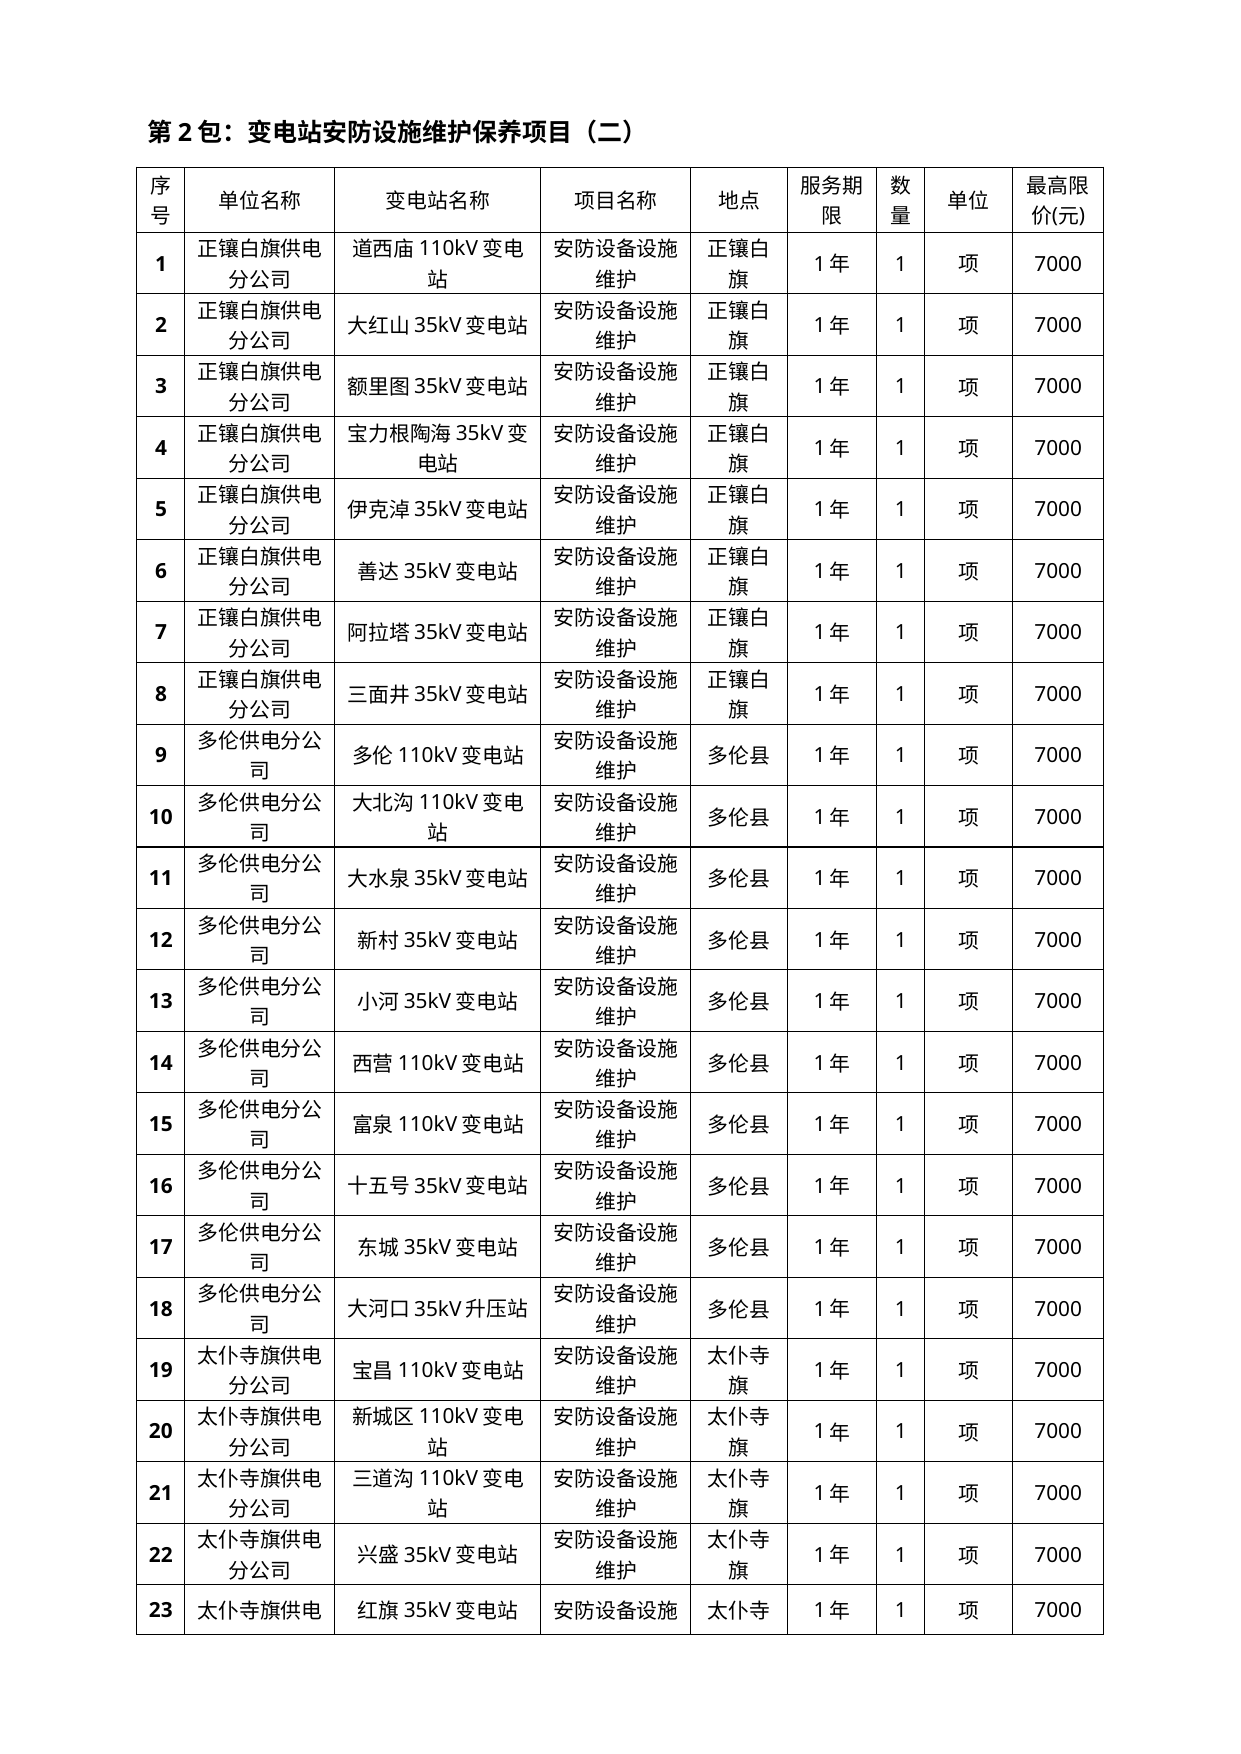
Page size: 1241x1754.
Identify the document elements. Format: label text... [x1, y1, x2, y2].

table_cell 22 [137, 1524, 184, 1584]
table_cell 1年 [788, 1585, 876, 1634]
table_cell 9 [137, 725, 184, 785]
table_cell 11 [137, 848, 184, 908]
table_cell 1年 [788, 294, 876, 354]
table_cell 正镶白旗供电分公司 [185, 663, 334, 723]
table_header 序号 [137, 168, 184, 232]
table_cell 额里图35kV变电站 [335, 356, 540, 416]
table_cell 1 [877, 294, 924, 354]
table_cell 1 [877, 1278, 924, 1338]
table_cell 1 [877, 602, 924, 662]
table_cell 新村35kV变电站 [335, 909, 540, 969]
text 第2包：变电站安防设施维护保养项目（二） [148, 112, 1092, 148]
table_cell 1年 [788, 970, 876, 1031]
table_cell 1年 [788, 1278, 876, 1338]
table_cell 7000 [1013, 479, 1103, 539]
table_cell 宝力根陶海35kV变电站 [335, 417, 540, 478]
table_cell 7000 [1013, 294, 1103, 354]
table_cell 太仆寺旗 [691, 1462, 787, 1523]
table_cell 7000 [1013, 1155, 1103, 1215]
table_cell 多伦县 [691, 1216, 787, 1277]
table_cell 安防设备设施维护 [541, 602, 690, 662]
table_cell 7000 [1013, 909, 1103, 969]
table_cell 7000 [1013, 602, 1103, 662]
table_cell 16 [137, 1155, 184, 1215]
table_cell 多伦供电分公司 [185, 725, 334, 785]
table_cell 项 [925, 1339, 1012, 1399]
table_cell 多伦县 [691, 1032, 787, 1092]
table_cell 7000 [1013, 540, 1103, 601]
table_cell 十五号35kV变电站 [335, 1155, 540, 1215]
table_header 项目名称 [541, 168, 690, 232]
table_cell 7000 [1013, 233, 1103, 293]
table_cell 12 [137, 909, 184, 969]
table_cell 项 [925, 1278, 1012, 1338]
table_cell 7000 [1013, 1093, 1103, 1154]
table_cell 安防设备设施维护 [541, 1278, 690, 1338]
table_cell 项 [925, 1093, 1012, 1154]
table_cell 23 [137, 1585, 184, 1634]
table_cell 项 [925, 1585, 1012, 1634]
table_cell 安防设备设施维护 [541, 1093, 690, 1154]
table_cell 1年 [788, 725, 876, 785]
table_cell 东城35kV变电站 [335, 1216, 540, 1277]
table_cell 多伦县 [691, 725, 787, 785]
table_cell 项 [925, 1462, 1012, 1523]
table_cell 正镶白旗供电分公司 [185, 356, 334, 416]
table_cell 1 [877, 970, 924, 1031]
table_cell 多伦供电分公司 [185, 1278, 334, 1338]
table_cell 安防设备设施维护 [541, 725, 690, 785]
table_cell 项 [925, 1216, 1012, 1277]
table_cell 正镶白旗供电分公司 [185, 479, 334, 539]
table_cell 7000 [1013, 663, 1103, 723]
table_cell 太仆寺旗 [691, 1401, 787, 1461]
table_cell 大红山35kV变电站 [335, 294, 540, 354]
table_cell 项 [925, 1032, 1012, 1092]
table_cell 多伦供电分公司 [185, 1093, 334, 1154]
table_cell 多伦县 [691, 1155, 787, 1215]
table_cell 兴盛35kV变电站 [335, 1524, 540, 1584]
table_cell 1 [877, 725, 924, 785]
table_cell 安防设备设施维护 [541, 479, 690, 539]
table_cell 1 [877, 1462, 924, 1523]
table_cell 红旗35kV变电站 [335, 1585, 540, 1634]
table_cell 太仆寺旗 [691, 1524, 787, 1584]
table_cell 项 [925, 848, 1012, 908]
table_cell 项 [925, 356, 1012, 416]
table_cell 1年 [788, 1401, 876, 1461]
table_cell 太仆寺旗 [691, 1585, 787, 1634]
table_cell 15 [137, 1093, 184, 1154]
table_cell 7000 [1013, 725, 1103, 785]
table_cell 正镶白旗供电分公司 [185, 602, 334, 662]
table_cell 7000 [1013, 417, 1103, 478]
table_cell 1 [877, 1032, 924, 1092]
table_cell 7000 [1013, 1524, 1103, 1584]
table_cell 富泉110kV变电站 [335, 1093, 540, 1154]
table_cell 1 [877, 1401, 924, 1461]
table_cell 项 [925, 1524, 1012, 1584]
table_cell 7000 [1013, 786, 1103, 846]
table_cell 多伦供电分公司 [185, 970, 334, 1031]
table_cell 项 [925, 233, 1012, 293]
table_cell 安防设备设施维护 [541, 233, 690, 293]
table_cell 安防设备设施维护 [541, 909, 690, 969]
table_cell 安防设备设施维护 [541, 1155, 690, 1215]
table_cell 多伦县 [691, 909, 787, 969]
table_cell 多伦县 [691, 848, 787, 908]
table_cell 正镶白旗供电分公司 [185, 233, 334, 293]
table_cell 1 [877, 233, 924, 293]
table_cell 1年 [788, 1339, 876, 1399]
table_cell 7000 [1013, 1585, 1103, 1634]
table_cell 正镶白旗 [691, 294, 787, 354]
table_cell 1 [137, 233, 184, 293]
table_cell 1年 [788, 1524, 876, 1584]
table_cell 太仆寺旗供电分公司 [185, 1462, 334, 1523]
table_cell 7000 [1013, 970, 1103, 1031]
table_cell 正镶白旗 [691, 663, 787, 723]
table_cell 1 [877, 1339, 924, 1399]
table_cell 7000 [1013, 1278, 1103, 1338]
table_cell 多伦供电分公司 [185, 786, 334, 846]
table_cell 1年 [788, 1462, 876, 1523]
table_cell 1 [877, 479, 924, 539]
table_cell 伊克淖35kV变电站 [335, 479, 540, 539]
table_cell 13 [137, 970, 184, 1031]
table_cell 项 [925, 725, 1012, 785]
table_cell 太仆寺旗供电分公司 [185, 1401, 334, 1461]
table_cell 1 [877, 786, 924, 846]
table_cell 1 [877, 1524, 924, 1584]
table_cell 道西庙110kV变电站 [335, 233, 540, 293]
table_cell 安防设备设施维护 [541, 294, 690, 354]
table_cell 多伦110kV变电站 [335, 725, 540, 785]
table_cell 多伦县 [691, 970, 787, 1031]
table_cell 安防设备设施维护 [541, 663, 690, 723]
table_cell 5 [137, 479, 184, 539]
table_cell 三面井35kV变电站 [335, 663, 540, 723]
table_cell 21 [137, 1462, 184, 1523]
table_cell 多伦县 [691, 1278, 787, 1338]
table_cell 1 [877, 1216, 924, 1277]
table_cell 7 [137, 602, 184, 662]
table_cell 1年 [788, 417, 876, 478]
table_header 单位名称 [185, 168, 334, 232]
table_cell 7000 [1013, 1462, 1103, 1523]
table_cell 项 [925, 294, 1012, 354]
table_cell 1年 [788, 909, 876, 969]
table_cell 新城区110kV变电站 [335, 1401, 540, 1461]
table_cell 正镶白旗供电分公司 [185, 540, 334, 601]
table_cell 小河35kV变电站 [335, 970, 540, 1031]
table_cell 项 [925, 479, 1012, 539]
table_cell 安防设备设施维护 [541, 1524, 690, 1584]
table_cell 宝昌110kV变电站 [335, 1339, 540, 1399]
table_cell 1年 [788, 663, 876, 723]
table_cell 7000 [1013, 1032, 1103, 1092]
table_cell 太仆寺旗供电分公司 [185, 1339, 334, 1399]
table_cell 1年 [788, 1216, 876, 1277]
table_cell 太仆寺旗供电分公司 [185, 1524, 334, 1584]
table_cell 3 [137, 356, 184, 416]
table_cell 4 [137, 417, 184, 478]
table_cell 7000 [1013, 1216, 1103, 1277]
table_cell 安防设备设施维护 [541, 1339, 690, 1399]
table_cell 安防设备设施维护 [541, 1585, 690, 1634]
table_cell 2 [137, 294, 184, 354]
table_cell 1年 [788, 540, 876, 601]
table_cell 10 [137, 786, 184, 846]
table_cell 18 [137, 1278, 184, 1338]
table_cell 多伦供电分公司 [185, 909, 334, 969]
table_cell 17 [137, 1216, 184, 1277]
table_cell 1年 [788, 602, 876, 662]
table_cell 1年 [788, 1093, 876, 1154]
table_cell 1年 [788, 479, 876, 539]
table_cell 安防设备设施维护 [541, 1401, 690, 1461]
table_cell 安防设备设施维护 [541, 356, 690, 416]
table_cell 项 [925, 909, 1012, 969]
table_cell 太仆寺旗供电分公司 [185, 1585, 334, 1634]
table_cell 项 [925, 540, 1012, 601]
table_cell 安防设备设施维护 [541, 417, 690, 478]
table_cell 三道沟110kV变电站 [335, 1462, 540, 1523]
table_cell 20 [137, 1401, 184, 1461]
table_cell 1 [877, 1155, 924, 1215]
table_cell 安防设备设施维护 [541, 970, 690, 1031]
table_cell 1 [877, 1585, 924, 1634]
table_cell 多伦供电分公司 [185, 848, 334, 908]
table_cell 1 [877, 356, 924, 416]
table_cell 安防设备设施维护 [541, 1462, 690, 1523]
table_cell 1年 [788, 848, 876, 908]
table_cell 安防设备设施维护 [541, 540, 690, 601]
table_cell 1年 [788, 233, 876, 293]
table_cell 项 [925, 1155, 1012, 1215]
table_header 数量 [877, 168, 924, 232]
table_cell 1 [877, 663, 924, 723]
table_cell 19 [137, 1339, 184, 1399]
table_cell 7000 [1013, 356, 1103, 416]
table_cell 太仆寺旗 [691, 1339, 787, 1399]
table_cell 正镶白旗供电分公司 [185, 417, 334, 478]
table_cell 7000 [1013, 1401, 1103, 1461]
table_cell 多伦县 [691, 1093, 787, 1154]
table_cell 项 [925, 602, 1012, 662]
table_cell 安防设备设施维护 [541, 848, 690, 908]
table_cell 1年 [788, 1155, 876, 1215]
table_header 地点 [691, 168, 787, 232]
table_cell 1 [877, 417, 924, 478]
table_cell 多伦供电分公司 [185, 1155, 334, 1215]
table_cell 安防设备设施维护 [541, 1216, 690, 1277]
table_cell 正镶白旗 [691, 540, 787, 601]
table_cell 6 [137, 540, 184, 601]
table_cell 多伦供电分公司 [185, 1032, 334, 1092]
table_cell 1 [877, 1093, 924, 1154]
table_cell 善达35kV变电站 [335, 540, 540, 601]
table_cell 项 [925, 786, 1012, 846]
table_cell 7000 [1013, 848, 1103, 908]
table_cell 8 [137, 663, 184, 723]
table_cell 正镶白旗供电分公司 [185, 294, 334, 354]
table_cell 正镶白旗 [691, 417, 787, 478]
table_cell 正镶白旗 [691, 479, 787, 539]
table_cell 项 [925, 417, 1012, 478]
table_cell 阿拉塔35kV变电站 [335, 602, 540, 662]
table_header 变电站名称 [335, 168, 540, 232]
table_cell 安防设备设施维护 [541, 1032, 690, 1092]
table_cell 大河口35kV升压站 [335, 1278, 540, 1338]
table_cell 1 [877, 909, 924, 969]
table_cell 正镶白旗 [691, 602, 787, 662]
table_cell 正镶白旗 [691, 356, 787, 416]
table_header 最高限价(元) [1013, 168, 1103, 232]
table_cell 多伦供电分公司 [185, 1216, 334, 1277]
table_cell 项 [925, 1401, 1012, 1461]
table_cell 1 [877, 848, 924, 908]
table_cell 安防设备设施维护 [541, 786, 690, 846]
table_cell 项 [925, 970, 1012, 1031]
table_cell 14 [137, 1032, 184, 1092]
table_cell 1年 [788, 1032, 876, 1092]
table_cell 正镶白旗 [691, 233, 787, 293]
table_cell 1年 [788, 356, 876, 416]
table_cell 7000 [1013, 1339, 1103, 1399]
table_cell 项 [925, 663, 1012, 723]
table_cell 大水泉35kV变电站 [335, 848, 540, 908]
table_header 单位 [925, 168, 1012, 232]
table_cell 1 [877, 540, 924, 601]
table_cell 西营110kV变电站 [335, 1032, 540, 1092]
table_cell 1年 [788, 786, 876, 846]
table_cell 多伦县 [691, 786, 787, 846]
table_cell 大北沟110kV变电站 [335, 786, 540, 846]
table_header 服务期限 [788, 168, 876, 232]
